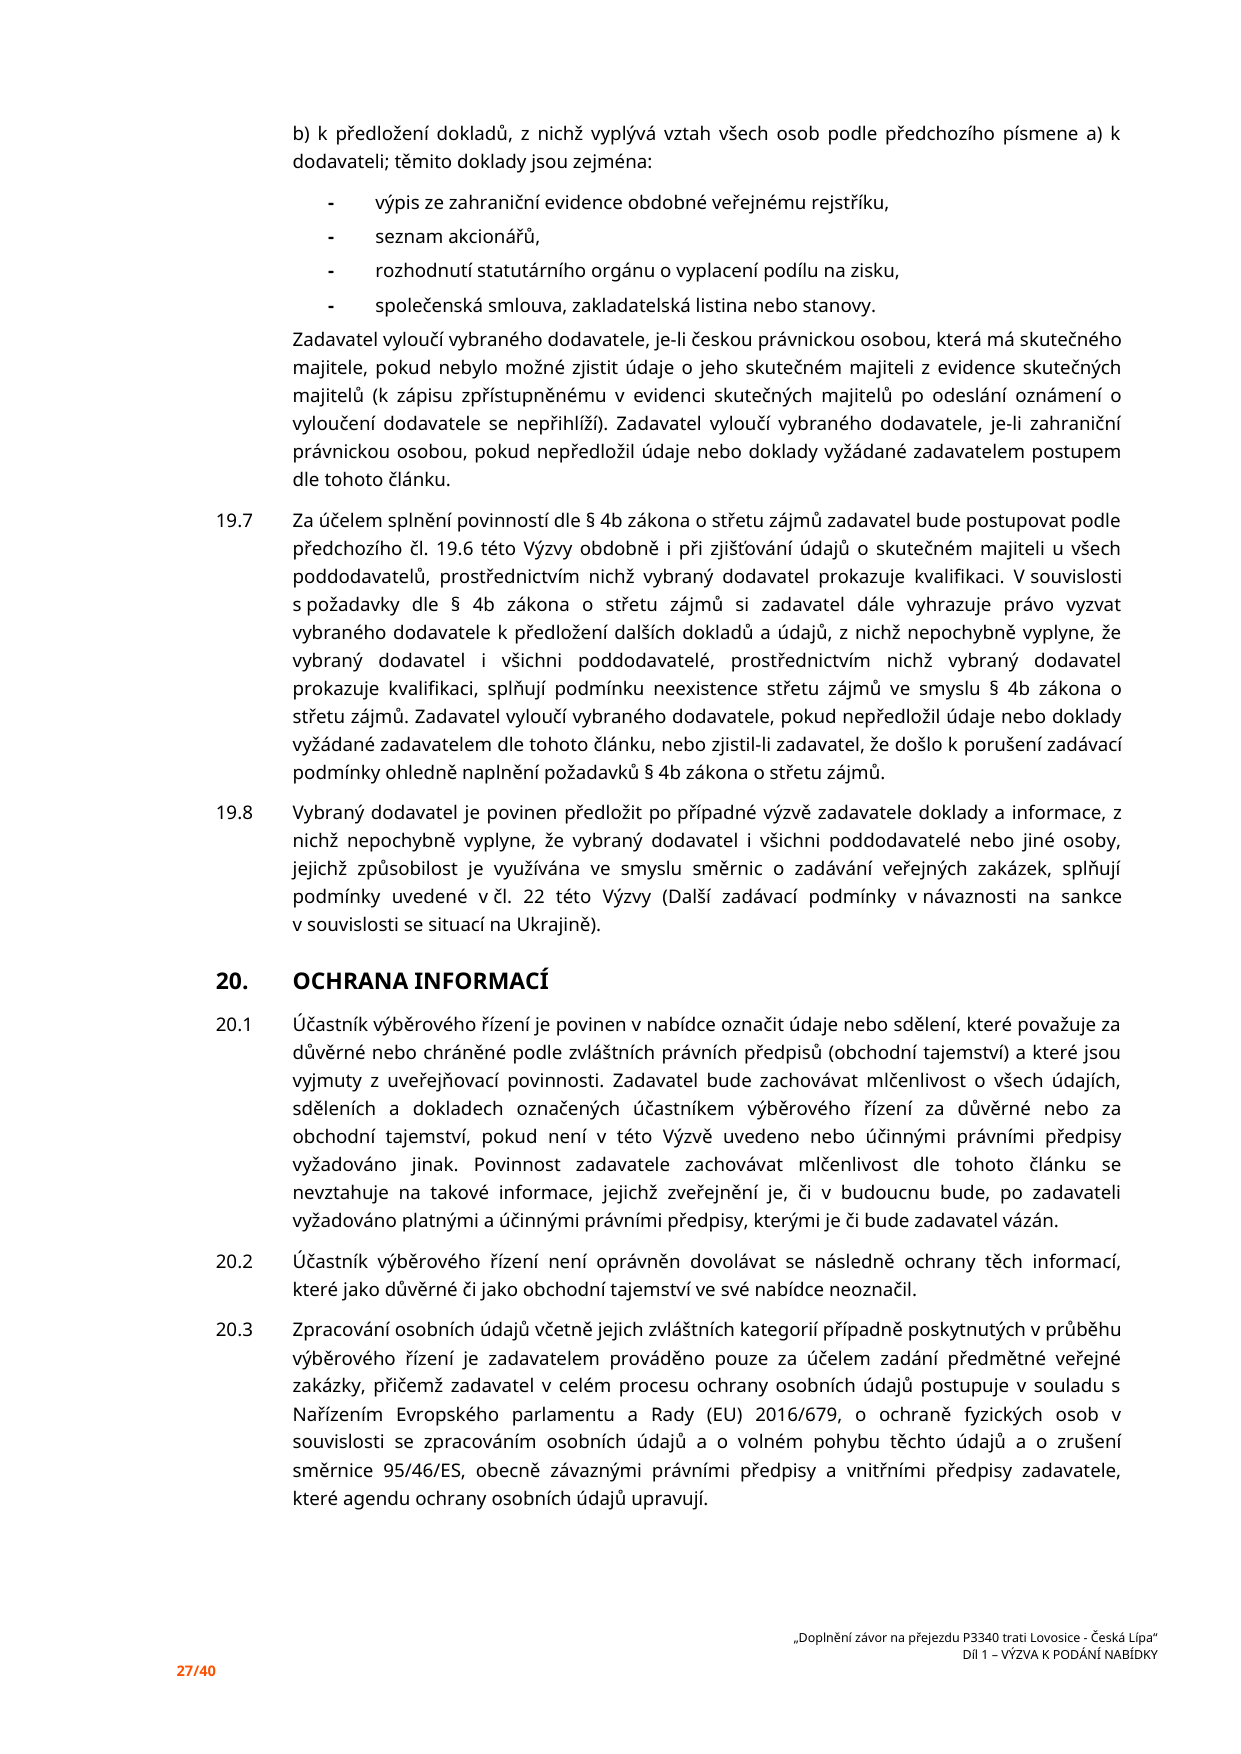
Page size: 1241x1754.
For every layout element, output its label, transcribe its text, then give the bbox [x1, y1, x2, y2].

text Zadavatel vyloučí vybraného dodavatele, je-li českou právnickou osobou, která má skutečného majitele, pokud nebylo možné zjistit údaje o jeho skutečném majiteli z evidence skutečných majitelů (k zápisu zpřístupněnému v evidenci skutečných majitelů po odeslání oznámení o vyloučení dodavatele se nepřihlíží). Zadavatel vyloučí vybraného dodavatele, je-li zahraniční právnickou osobou, pokud nepředložil údaje nebo doklady vyžádané zadavatelem postupem dle tohoto článku. [292, 326, 1122, 492]
text společenská smlouva, zakladatelská listina nebo stanovy. [328, 292, 1122, 317]
text seznam akcionářů, [328, 223, 1122, 249]
text rozhodnutí statutárního orgánu o vyplacení podílu na zisku, [328, 258, 1122, 283]
text Za účelem splnění povinností dle § 4b zákona o střetu zájmů zadavatel bude postupovat podle předchozího čl. 19.6 této Výzvy obdobně i při zjišťování údajů o skutečném majiteli u všech poddodavatelů, prostřednictvím nichž vybraný dodavatel prokazuje kvalifikaci. V souvislosti s požadavky dle § 4b zákona o střetu zájmů si zadavatel dále vyhrazuje právo vyzvat vybraného dodavatele k předložení dalších dokladů a údajů, z nichž nepochybně vyplyne, že vybraný dodavatel i všichni poddodavatelé, prostřednictvím nichž vybraný dodavatel prokazuje kvalifikaci, splňují podmínku neexistence střetu zájmů ve smyslu § 4b zákona o střetu zájmů. Zadavatel vyloučí vybraného dodavatele, pokud nepředložil údaje nebo doklady vyžádané zadavatelem dle tohoto článku, nebo zjistil-li zadavatel, že došlo k porušení zadávací podmínky ohledně naplnění požadavků § 4b zákona o střetu zájmů. [216, 507, 1122, 784]
text výpis ze zahraniční evidence obdobné veřejnému rejstříku, [328, 189, 1122, 215]
text Zpracování osobních údajů včetně jejich zvláštních kategorií případně poskytnutých v průběhu výběrového řízení je zadavatelem prováděno pouze za účelem zadání předmětné veřejné zakázky, přičemž zadavatel v celém procesu ochrany osobních údajů postupuje v souladu s Nařízením Evropského parlamentu a Rady (EU) 2016/679, o ochraně fyzických osob v souvislosti se zpracováním osobních údajů a o volném pohybu těchto údajů a o zrušení směrnice 95/46/ES, obecně závaznými právními předpisy a vnitřními předpisy zadavatele, které agendu ochrany osobních údajů upravují. [216, 1317, 1122, 1510]
text Účastník výběrového řízení není oprávněn dovolávat se následně ochrany těch informací, které jako důvěrné či jako obchodní tajemství ve své nabídce neoznačil. [216, 1248, 1122, 1302]
text Účastník výběrového řízení je povinen v nabídce označit údaje nebo sdělení, které považuje za důvěrné nebo chráněné podle zvláštních právních předpisů (obchodní tajemství) a které jsou vyjmuty z uveřejňovací povinnosti. Zadavatel bude zachovávat mlčenlivost o všech údajích, sděleních a dokladech označených účastníkem výběrového řízení za důvěrné nebo za obchodní tajemství, pokud není v této Výzvě uvedeno nebo účinnými právními předpisy vyžadováno jinak. Povinnost zadavatele zachovávat mlčenlivost dle tohoto článku se nevztahuje na takové informace, jejichž zveřejnění je, či v budoucnu bude, po zadavateli vyžadováno platnými a účinnými právními předpisy, kterými je či bude zadavatel vázán. [216, 1012, 1122, 1233]
text Vybraný dodavatel je povinen předložit po případné výzvě zadavatele doklady a informace, z nichž nepochybně vyplyne, že vybraný dodavatel i všichni poddodavatelé nebo jiné osoby, jejichž způsobilost je využívána ve smyslu směrnic o zadávání veřejných zakázek, splňují podmínky uvedené v čl. 22 této Výzvy (Další zadávací podmínky v návaznosti na sankce v souvislosti se situací na Ukrajině). [216, 799, 1122, 937]
text b) k předložení dokladů, z nichž vyplývá vztah všech osob podle předchozího písmene a) k dodavateli; těmito doklady jsou zejména: [292, 121, 1122, 174]
text OCHRANA INFORMACÍ [216, 965, 1122, 996]
